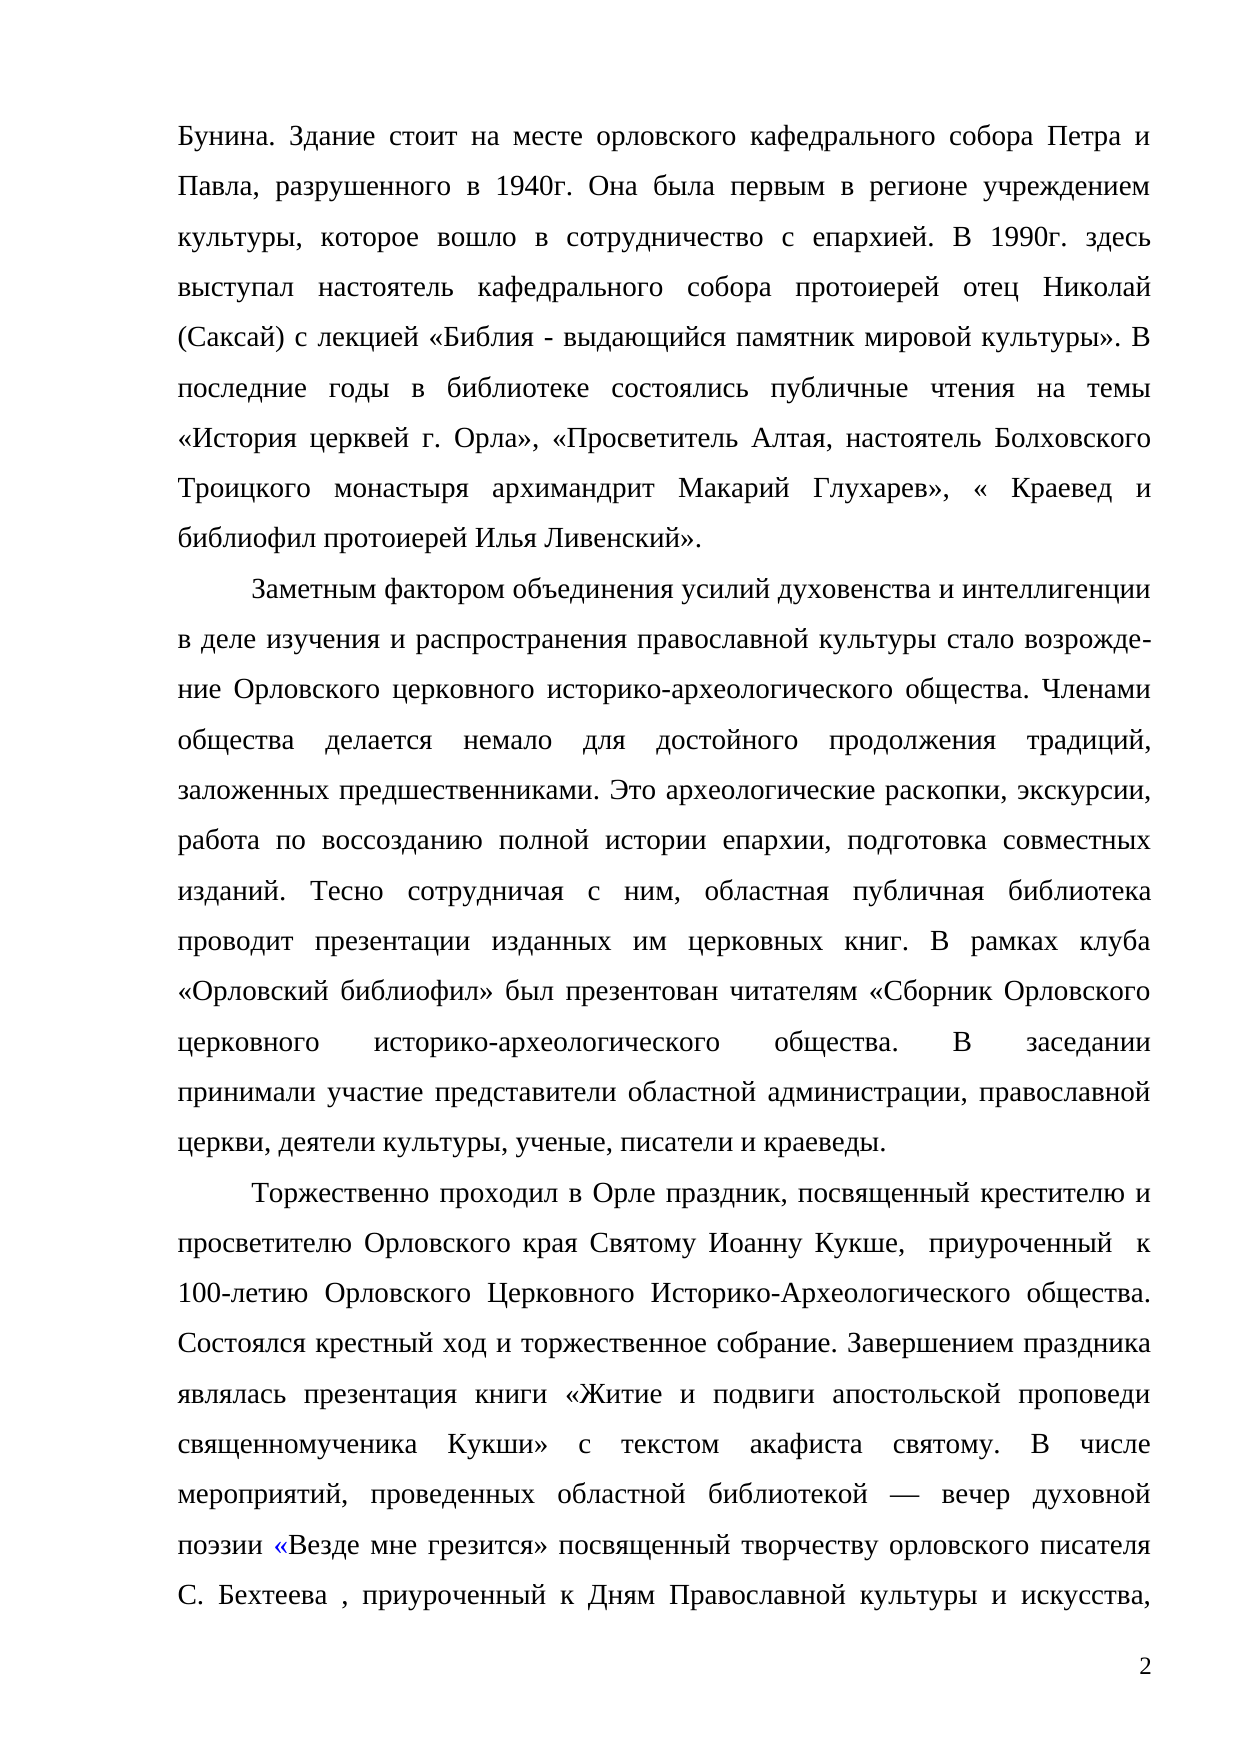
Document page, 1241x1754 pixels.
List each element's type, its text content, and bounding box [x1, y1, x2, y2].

text Заметным фактором объединения усилий духовенства и интеллигенции в деле изучения и распространения православной культуры стало возрождение Орловского церковного историко-археологического общества. Членами общества делается немало для достойного продолжения традиций, заложенных предшественниками. Это археологические раскопки, экскурсии, работа по воссозданию полной истории епархии, подготовка совместных изданий. Тесно сотрудничая с ним, областная публичная библиотека проводит презентации изданных им церковных книг. В рамках клуба «Орловский библиофил» был презентован читателям «Сборник Орловского церковного историко-археологического общества. В заседании принимали участие представители областной администрации, православной церкви, деятели культуры, ученые, писатели и краеведы. [177, 571, 1152, 1158]
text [177, 118, 1152, 554]
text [177, 1175, 1152, 1611]
